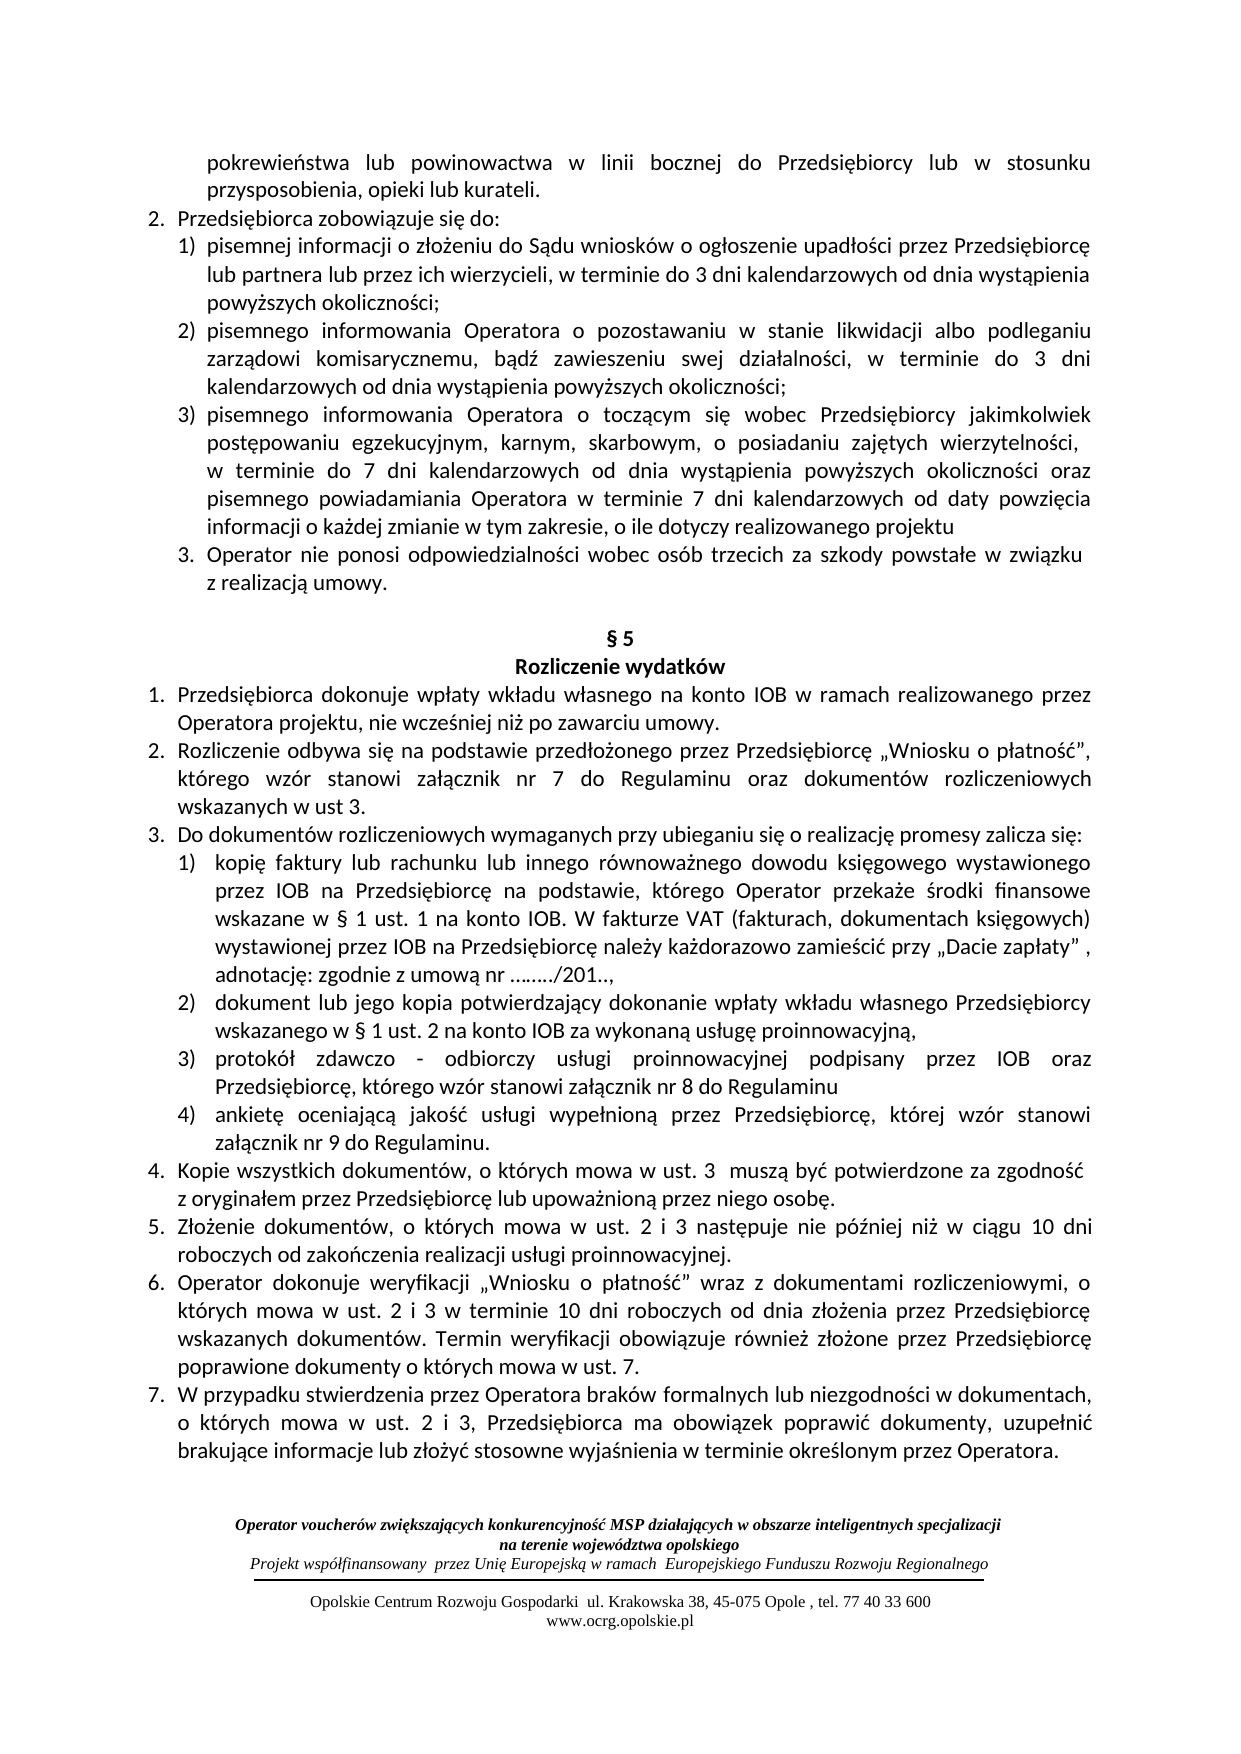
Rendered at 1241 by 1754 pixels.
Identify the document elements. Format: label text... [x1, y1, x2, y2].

list dokument lub jego kopia potwierdzający dokonanie wpłaty wkładu własnego Przedsiębiorcy wskazanego w § 1 ust. 2 na konto IOB za wykonaną usługę proinnowacyjną, [177, 988, 1093, 1044]
list kopię faktury lub rachunku lub innego równoważnego dowodu księgowego wystawionego przez IOB na Przedsiębiorcę na podstawie, którego Operator przekaże środki finansowe wskazane w § 1 ust. 1 na konto IOB. W fakturze VAT (fakturach, dokumentach księgowych) wystawionej przez IOB na Przedsiębiorcę należy każdorazowo zamieścić przy „Dacie zapłaty” , adnotację: zgodnie z umową nr ……../201.., [177, 848, 1093, 988]
list Kopie wszystkich dokumentów, o których mowa w ust. 3 muszą być potwierdzone za zgodność z oryginałem przez Przedsiębiorcę lub upoważnioną przez niego osobę. [148, 1156, 1093, 1212]
text § 5 [148, 624, 1093, 652]
list Operator nie ponosi odpowiedzialności wobec osób trzecich za szkody powstałe w związku z realizacją umowy. [177, 540, 1093, 596]
list pisemnego informowania Operatora o pozostawaniu w stanie likwidacji albo podleganiu zarządowi komisarycznemu, bądź zawieszeniu swej działalności, w terminie do 3 dni kalendarzowych od dnia wystąpienia powyższych okoliczności; [177, 316, 1093, 400]
list Przedsiębiorca dokonuje wpłaty wkładu własnego na konto IOB w ramach realizowanego przez Operatora projektu, nie wcześniej niż po zawarciu umowy. [148, 680, 1093, 736]
list Do dokumentów rozliczeniowych wymaganych przy ubieganiu się o realizację promesy zalicza się: [148, 820, 1093, 848]
list Operator dokonuje weryfikacji „Wniosku o płatność” wraz z dokumentami rozliczeniowymi, o których mowa w ust. 2 i 3 w terminie 10 dni roboczych od dnia złożenia przez Przedsiębiorcę wskazanych dokumentów. Termin weryfikacji obowiązuje również złożone przez Przedsiębiorcę poprawione dokumenty o których mowa w ust. 7. [148, 1268, 1093, 1381]
list W przypadku stwierdzenia przez Operatora braków formalnych lub niezgodności w dokumentach, o których mowa w ust. 2 i 3, Przedsiębiorca ma obowiązek poprawić dokumenty, uzupełnić brakujące informacje lub złożyć stosowne wyjaśnienia w terminie określonym przez Operatora. [148, 1381, 1093, 1464]
list Rozliczenie odbywa się na podstawie przedłożonego przez Przedsiębiorcę „Wniosku o płatność”, którego wzór stanowi załącznik nr 7 do Regulaminu oraz dokumentów rozliczeniowych wskazanych w ust 3. [148, 736, 1093, 820]
list pisemnej informacji o złożeniu do Sądu wniosków o ogłoszenie upadłości przez Przedsiębiorcę lub partnera lub przez ich wierzycieli, w terminie do 3 dni kalendarzowych od dnia wystąpienia powyższych okoliczności; [177, 232, 1093, 316]
list ankietę oceniającą jakość usługi wypełnioną przez Przedsiębiorcę, której wzór stanowi załącznik nr 9 do Regulaminu. [177, 1100, 1093, 1156]
text Rozliczenie wydatków [148, 652, 1093, 680]
list protokół zdawczo - odbiorczy usługi proinnowacyjnej podpisany przez IOB oraz Przedsiębiorcę, którego wzór stanowi załącznik nr 8 do Regulaminu [177, 1044, 1093, 1100]
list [177, 148, 1093, 204]
list pisemnego informowania Operatora o toczącym się wobec Przedsiębiorcy jakimkolwiek postępowaniu egzekucyjnym, karnym, skarbowym, o posiadaniu zajętych wierzytelności, w terminie do 7 dni kalendarzowych od dnia wystąpienia powyższych okoliczności oraz pisemnego powiadamiania Operatora w terminie 7 dni kalendarzowych od daty powzięcia informacji o każdej zmianie w tym zakresie, o ile dotyczy realizowanego projektu [177, 400, 1093, 540]
list Przedsiębiorca zobowiązuje się do: [148, 204, 1093, 232]
list Złożenie dokumentów, o których mowa w ust. 2 i 3 następuje nie później niż w ciągu 10 dni roboczych od zakończenia realizacji usługi proinnowacyjnej. [148, 1212, 1093, 1268]
